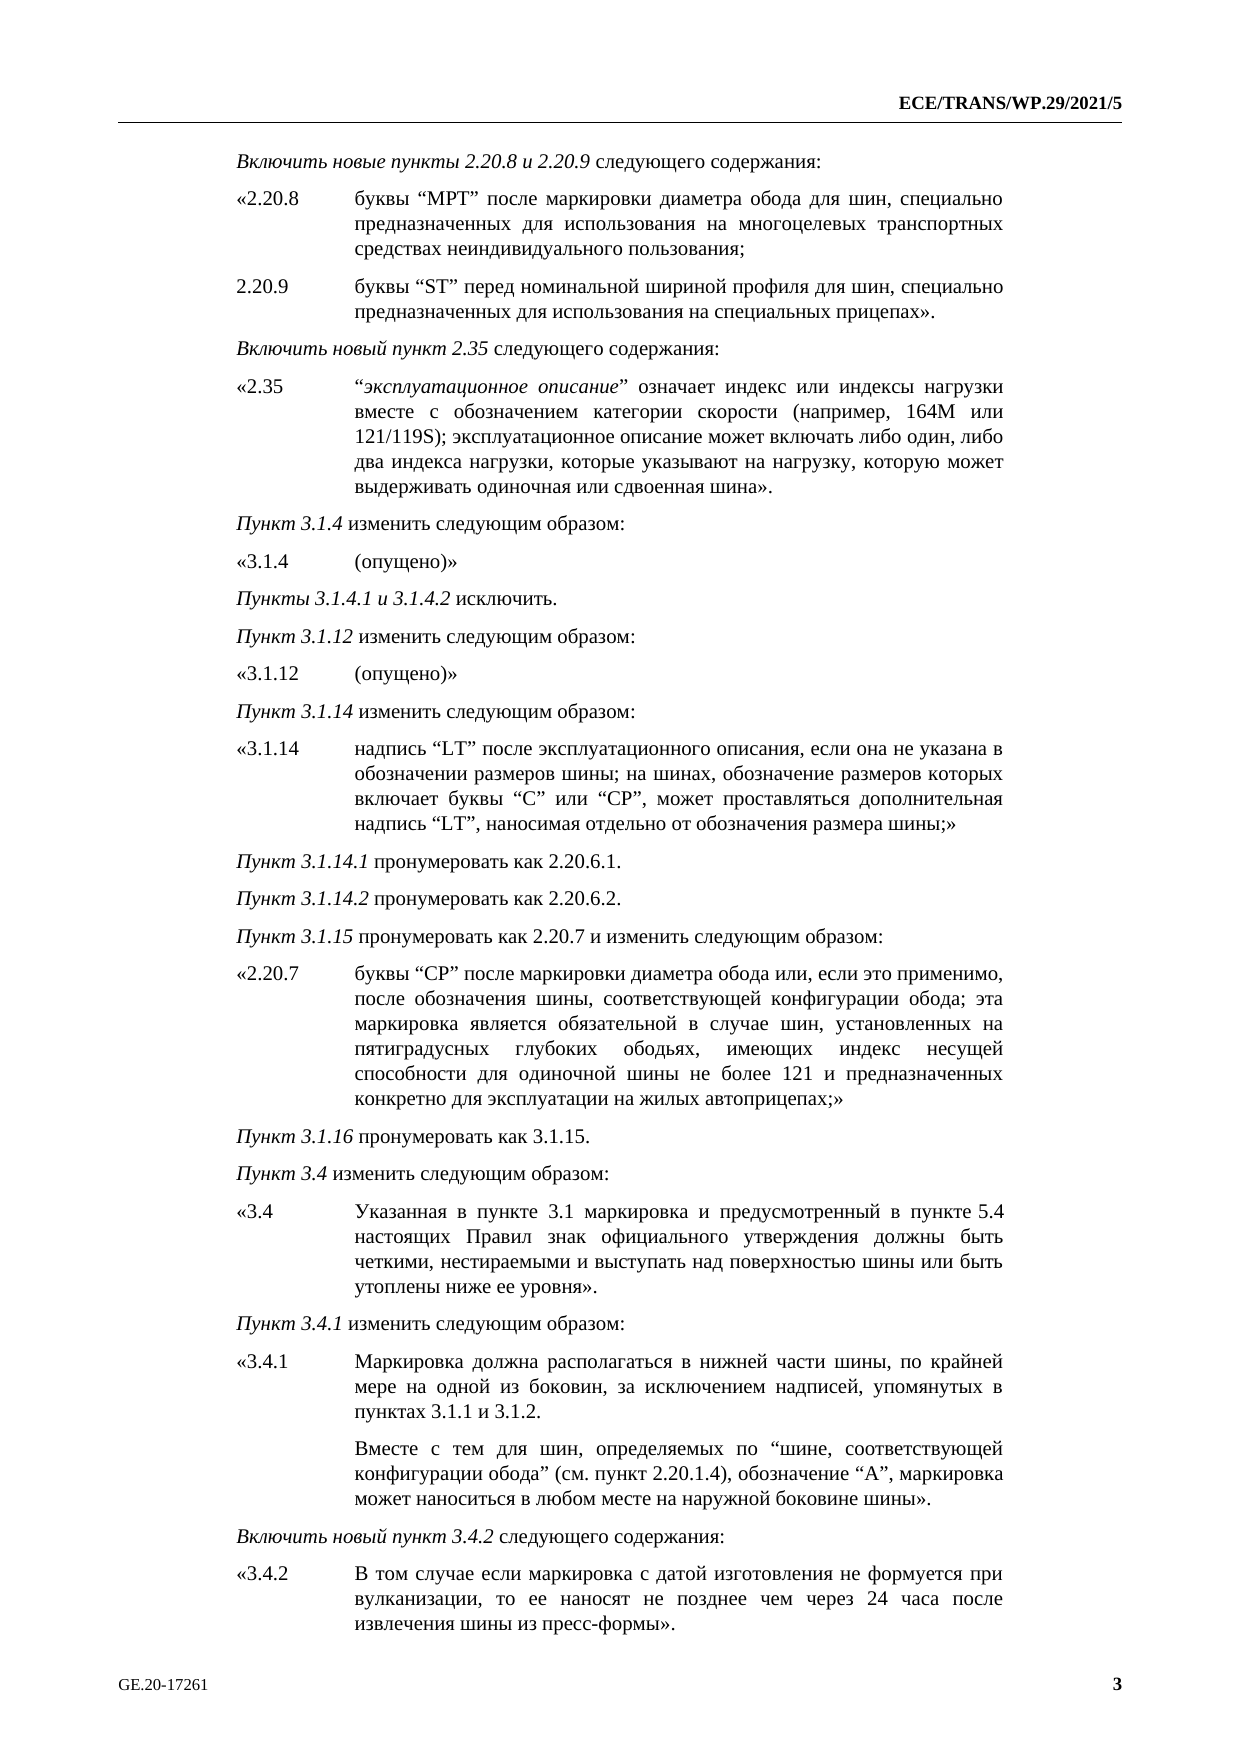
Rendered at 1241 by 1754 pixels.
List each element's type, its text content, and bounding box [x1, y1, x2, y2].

text Включить новый пункт 3.4.2 следующего содержания: [236, 1523, 1004, 1548]
text «3.1.12 (опущено)» [236, 660, 1004, 685]
text Пункт 3.1.12 изменить следующим образом: [236, 623, 1004, 648]
text 2.20.9 буквы “ST” перед номинальной шириной профиля для шин, специально предназначенных для использования на специальных прицепах». [236, 273, 1004, 323]
text «3.4 Указанная в пункте 3.1 маркировка и предусмотренный в пункте 5.4 настоящих Правил знак официального утверждения должны быть четкими, нестираемыми и выступать над поверхностью шины или быть утоплены ниже ее уровня». [236, 1198, 1004, 1298]
text Вместе с тем для шин, определяемых по “шине, соответствующей конфигурации обода” (см. пункт 2.20.1.4), обозначение “А”, маркировка может наноситься в любом месте на наружной боковине шины». [354, 1435, 1004, 1510]
text Пункт 3.4.1 изменить следующим образом: [236, 1310, 1004, 1335]
text «3.1.4 (опущено)» [236, 548, 1004, 573]
text «3.4.2 В том случае если маркировка с датой изготовления не формуется при вулканизации, то ее наносят не позднее чем через 24 часа после извлечения шины из пресс-формы». [236, 1560, 1004, 1635]
text Пункт 3.1.16 пронумеровать как 3.1.15. [236, 1123, 1004, 1148]
text «2.35 “эксплуатационное описание” означает индекс или индексы нагрузки вместе с обозначением категории скорости (например, 164M или 121/119S); эксплуатационное описание может включать либо один, либо два индекса нагрузки, которые указывают на нагрузку, которую может выдерживать одиночная или сдвоенная шина». [236, 373, 1004, 498]
text Пункт 3.1.14.1 пронумеровать как 2.20.6.1. [236, 848, 1004, 873]
text «2.20.7 буквы “СР” после маркировки диаметра обода или, если это применимо, после обозначения шины, соответствующей конфигурации обода; эта маркировка является обязательной в случае шин, установленных на пятиградусных глубоких ободьях, имеющих индекс несущей способности для одиночной шины не более 121 и предназначенных конкретно для эксплуатации на жилых автоприцепах;» [236, 960, 1004, 1110]
text Пункт 3.1.14.2 пронумеровать как 2.20.6.2. [236, 885, 1004, 910]
text «3.1.14 надпись “LT” после эксплуатационного описания, если она не указана в обозначении размеров шины; на шинах, обозначение размеров которых включает буквы “C” или “CP”, может проставляться дополнительная надпись “LT”, наносимая отдельно от обозначения размера шины;» [236, 735, 1004, 835]
text Пункт 3.1.14 изменить следующим образом: [236, 698, 1004, 723]
text Пункты 3.1.4.1 и 3.1.4.2 исключить. [236, 585, 1004, 610]
text «3.4.1 Маркировка должна располагаться в нижней части шины, по крайней мере на одной из боковин, за исключением надписей, упомянутых в пунктах 3.1.1 и 3.1.2. [236, 1348, 1004, 1423]
text Пункт 3.1.4 изменить следующим образом: [236, 510, 1004, 535]
text Пункт 3.4 изменить следующим образом: [236, 1160, 1004, 1185]
text Пункт 3.1.15 пронумеровать как 2.20.7 и изменить следующим образом: [236, 923, 1004, 948]
text «2.20.8 буквы “MPT” после маркировки диаметра обода для шин, специально предназначенных для использования на многоцелевых транспортных средствах неиндивидуального пользования; [236, 185, 1004, 260]
text Включить новые пункты 2.20.8 и 2.20.9 следующего содержания: [236, 148, 1004, 173]
text Включить новый пункт 2.35 следующего содержания: [236, 335, 1004, 360]
